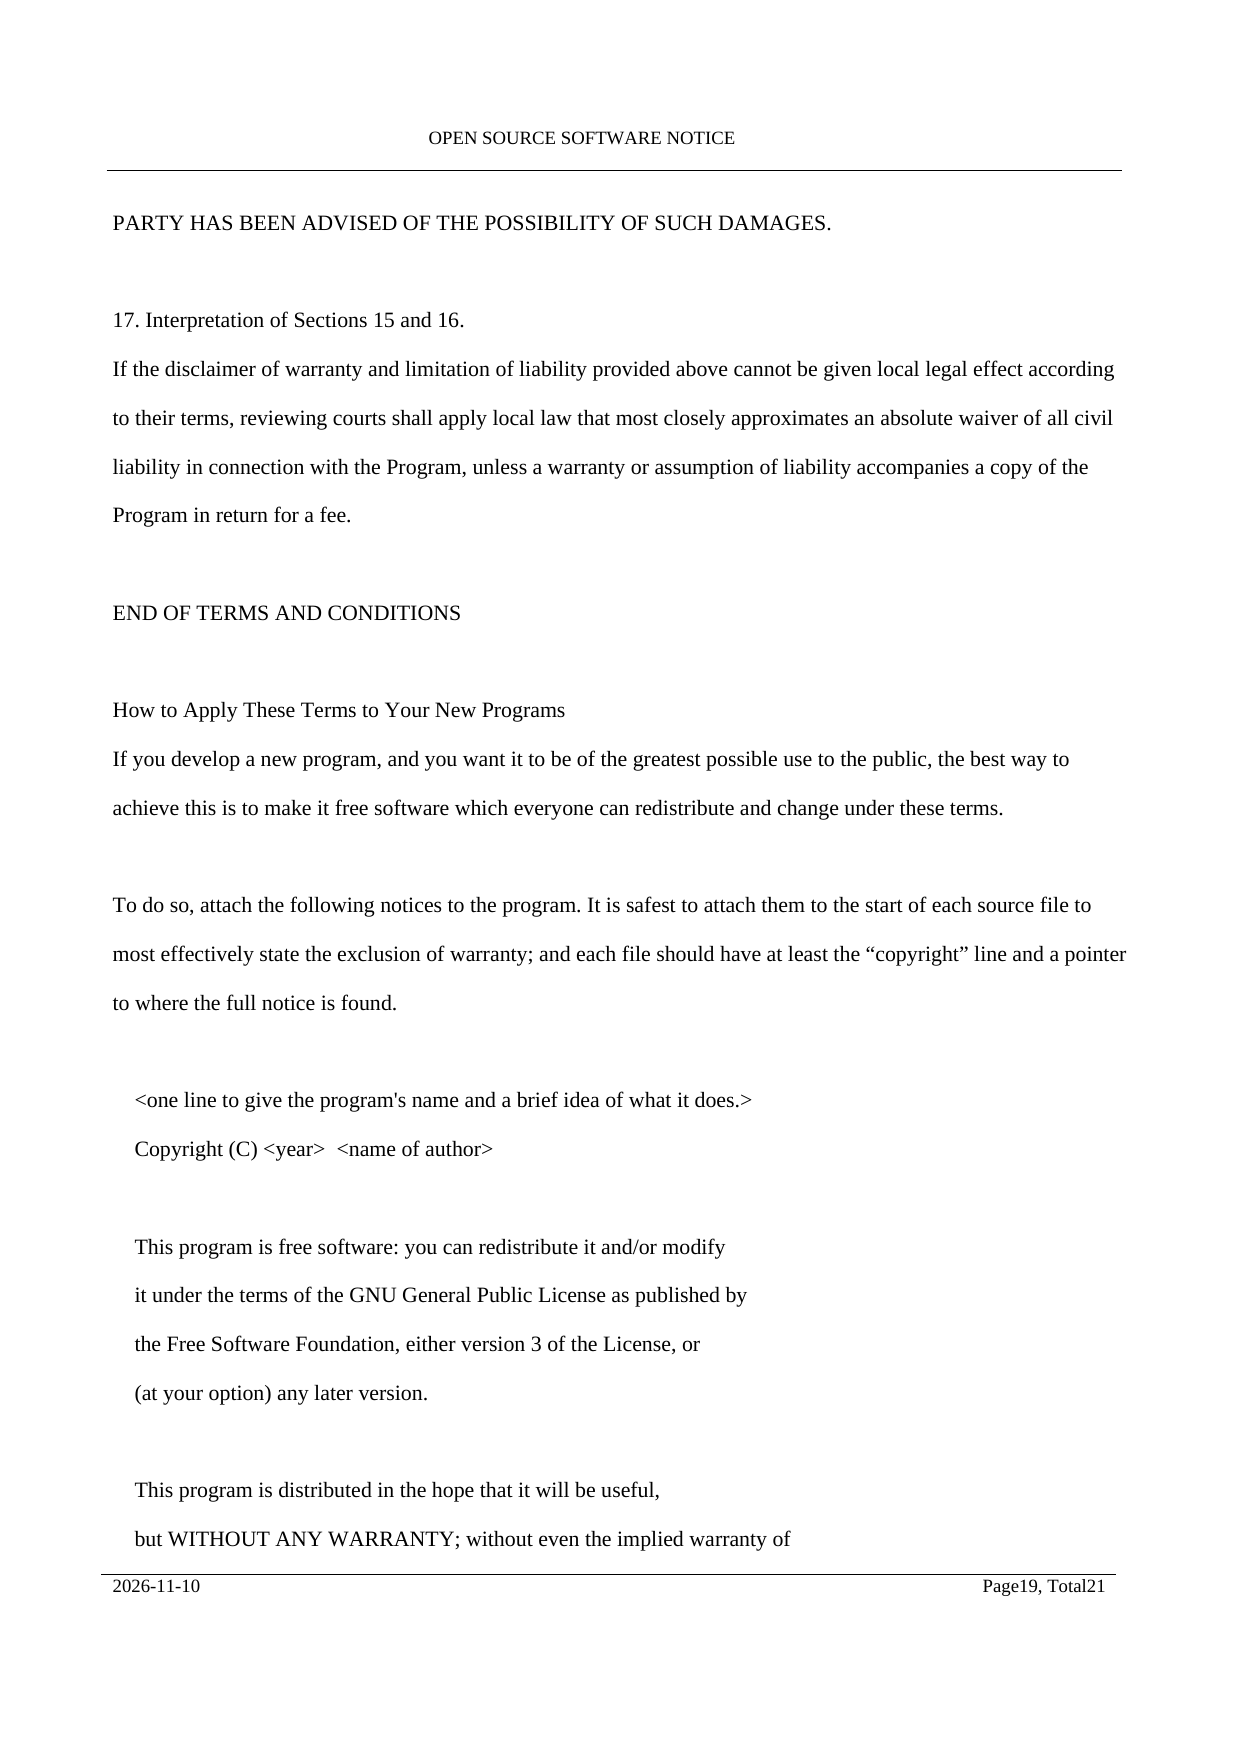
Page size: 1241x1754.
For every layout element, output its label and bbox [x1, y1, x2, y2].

text [112, 206, 1128, 1555]
